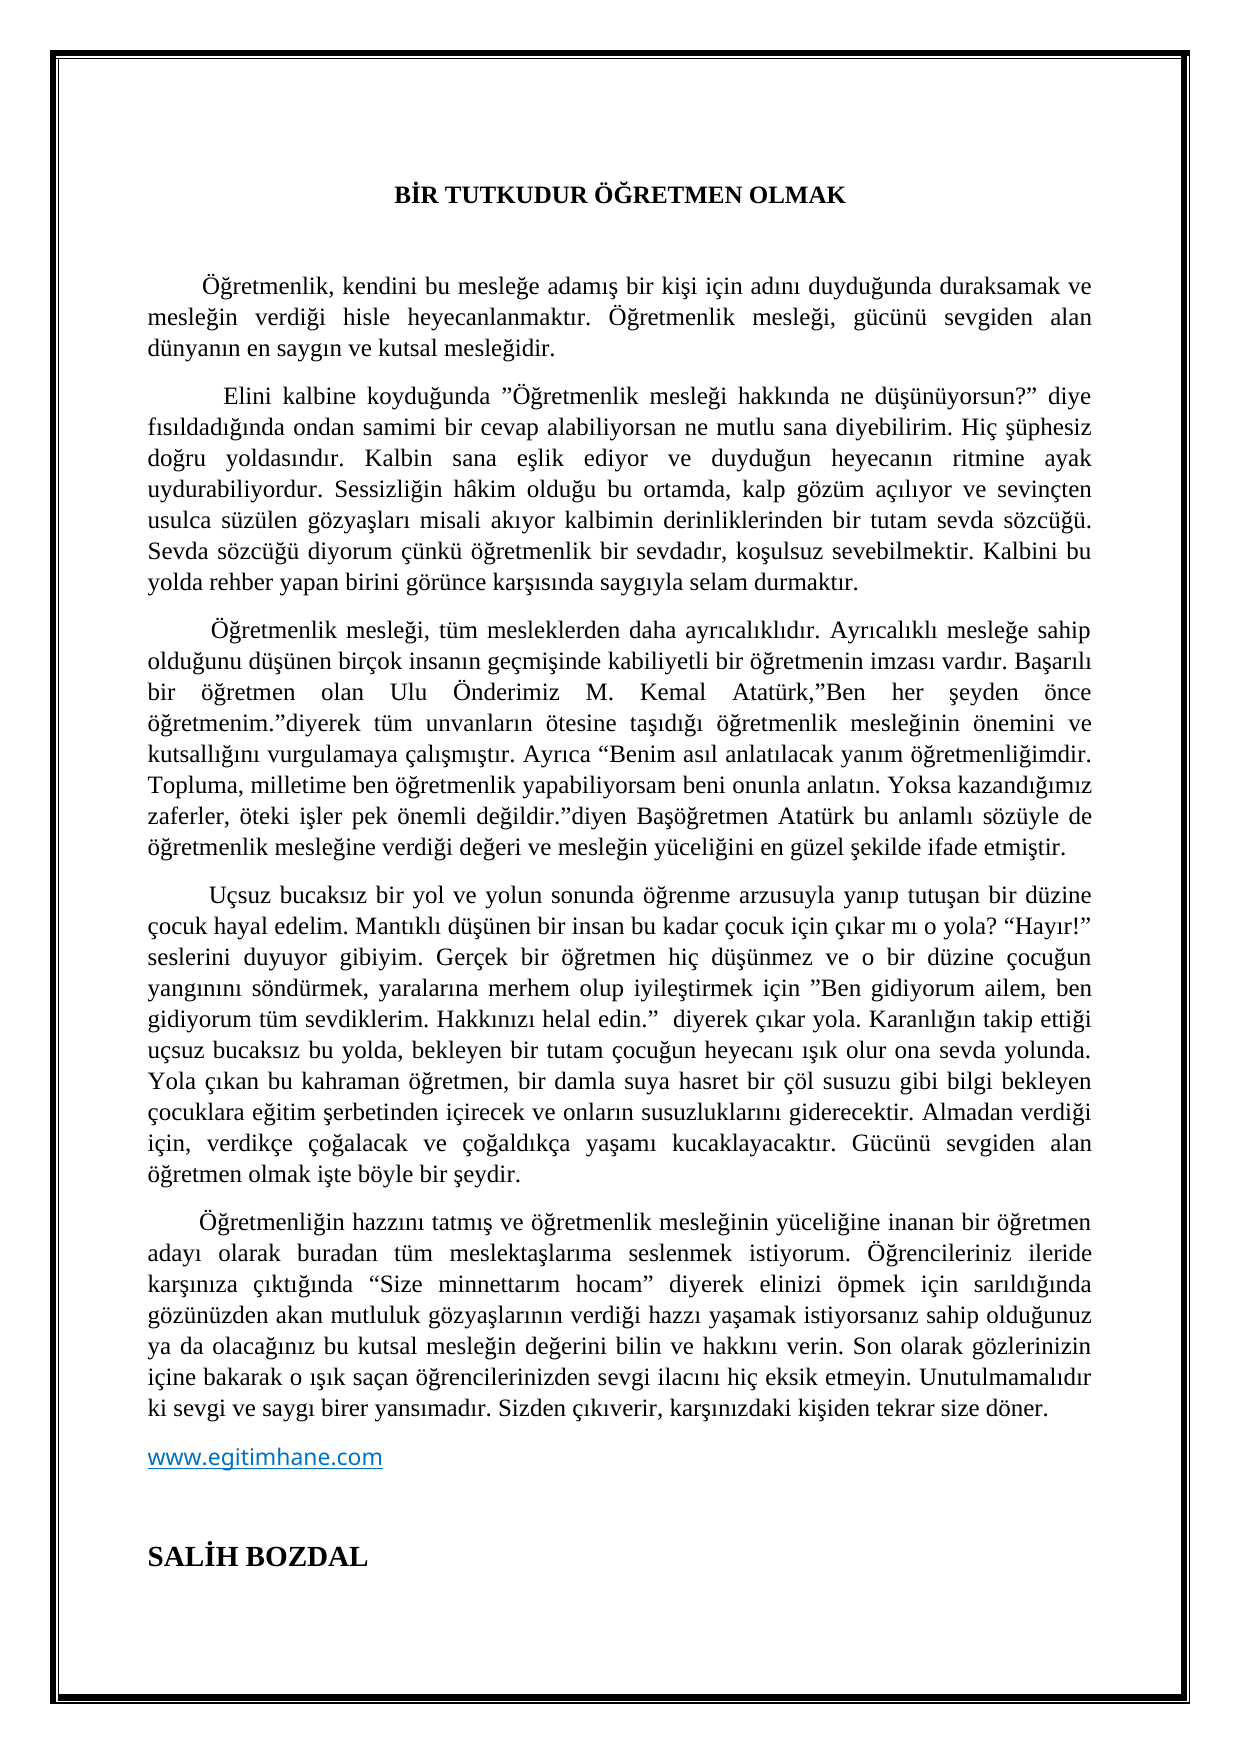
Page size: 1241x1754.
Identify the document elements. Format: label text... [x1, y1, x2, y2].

text SALİH BOZDAL [147, 1539, 1093, 1573]
text Elini kalbine koyduğunda ”Öğretmenlik mesleği hakkında ne düşünüyorsun?” diye fısıldadığında ondan samimi bir cevap alabiliyorsan ne mutlu sana diyebilirim. Hiç şüphesiz doğru yoldasındır. Kalbin sana eşlik ediyor ve duyduğun heyecanın ritmine ayak uydurabiliyordur. Sessizliğin hâkim olduğu bu ortamda, kalp gözüm açılıyor ve sevinçten usulca süzülen gözyaşları misali akıyor kalbimin derinliklerinden bir tutam sevda sözcüğü. Sevda sözcüğü diyorum çünkü öğretmenlik bir sevdadır, koşulsuz sevebilmektir. Kalbini bu yolda rehber yapan birini görünce karşısında saygıyla selam durmaktır. [147, 381, 1093, 596]
text Öğretmenlik, kendini bu mesleğe adamış bir kişi için adını duyduğunda duraksamak ve mesleğin verdiği hisle heyecanlanmaktır. Öğretmenlik mesleği, gücünü sevgiden alan dünyanın en saygın ve kutsal mesleğidir. [147, 271, 1093, 362]
text www.egitimhane.com [147, 1441, 1093, 1472]
text Uçsuz bucaksız bir yol ve yolun sonunda öğrenme arzusuyla yanıp tutuşan bir düzine çocuk hayal edelim. Mantıklı düşünen bir insan bu kadar çocuk için çıkar mı o yola? “Hayır!” seslerini duyuyor gibiyim. Gerçek bir öğretmen hiç düşünmez ve o bir düzine çocuğun yangınını söndürmek, yaralarına merhem olup iyileştirmek için ”Ben gidiyorum ailem, ben gidiyorum tüm sevdiklerim. Hakkınızı helal edin.” diyerek çıkar yola. Karanlığın takip ettiği uçsuz bucaksız bu yolda, bekleyen bir tutam çocuğun heyecanı ışık olur ona sevda yolunda. Yola çıkan bu kahraman öğretmen, bir damla suya hasret bir çöl susuzu gibi bilgi bekleyen çocuklara eğitim şerbetinden içirecek ve onların susuzluklarını giderecektir. Almadan verdiği için, verdikçe çoğalacak ve çoğaldıkça yaşamı kucaklayacaktır. Gücünü sevgiden alan öğretmen olmak işte böyle bir şeydir. [147, 880, 1093, 1188]
text Öğretmenlik mesleği, tüm mesleklerden daha ayrıcalıklıdır. Ayrıcalıklı mesleğe sahip olduğunu düşünen birçok insanın geçmişinde kabiliyetli bir öğretmenin imzası vardır. Başarılı bir öğretmen olan Ulu Önderimiz M. Kemal Atatürk,”Ben her şeyden önce öğretmenim.”diyerek tüm unvanların ötesine taşıdığı öğretmenlik mesleğinin önemini ve kutsallığını vurgulamaya çalışmıştır. Ayrıca “Benim asıl anlatılacak yanım öğretmenliğimdir. Topluma, milletime ben öğretmenlik yapabiliyorsam beni onunla anlatın. Yoksa kazandığımız zaferler, öteki işler pek önemli değildir.”diyen Başöğretmen Atatürk bu anlamlı sözüyle de öğretmenlik mesleğine verdiği değeri ve mesleğin yüceliğini en güzel şekilde ifade etmiştir. [147, 615, 1093, 861]
text BİR TUTKUDUR ÖĞRETMEN OLMAK [147, 181, 1093, 209]
text Öğretmenliğin hazzını tatmış ve öğretmenlik mesleğinin yüceliğine inanan bir öğretmen adayı olarak buradan tüm meslektaşlarıma seslenmek istiyorum. Öğrencileriniz ileride karşınıza çıktığında “Size minnettarım hocam” diyerek elinizi öpmek için sarıldığında gözünüzden akan mutluluk gözyaşlarının verdiği hazzı yaşamak istiyorsanız sahip olduğunuz ya da olacağınız bu kutsal mesleğin değerini bilin ve hakkını verin. Son olarak gözlerinizin içine bakarak o ışık saçan öğrencilerinizden sevgi ilacını hiç eksik etmeyin. Unutulmamalıdır ki sevgi ve saygı birer yansımadır. Sizden çıkıverir, karşınızdaki kişiden tekrar size döner. [147, 1207, 1093, 1422]
